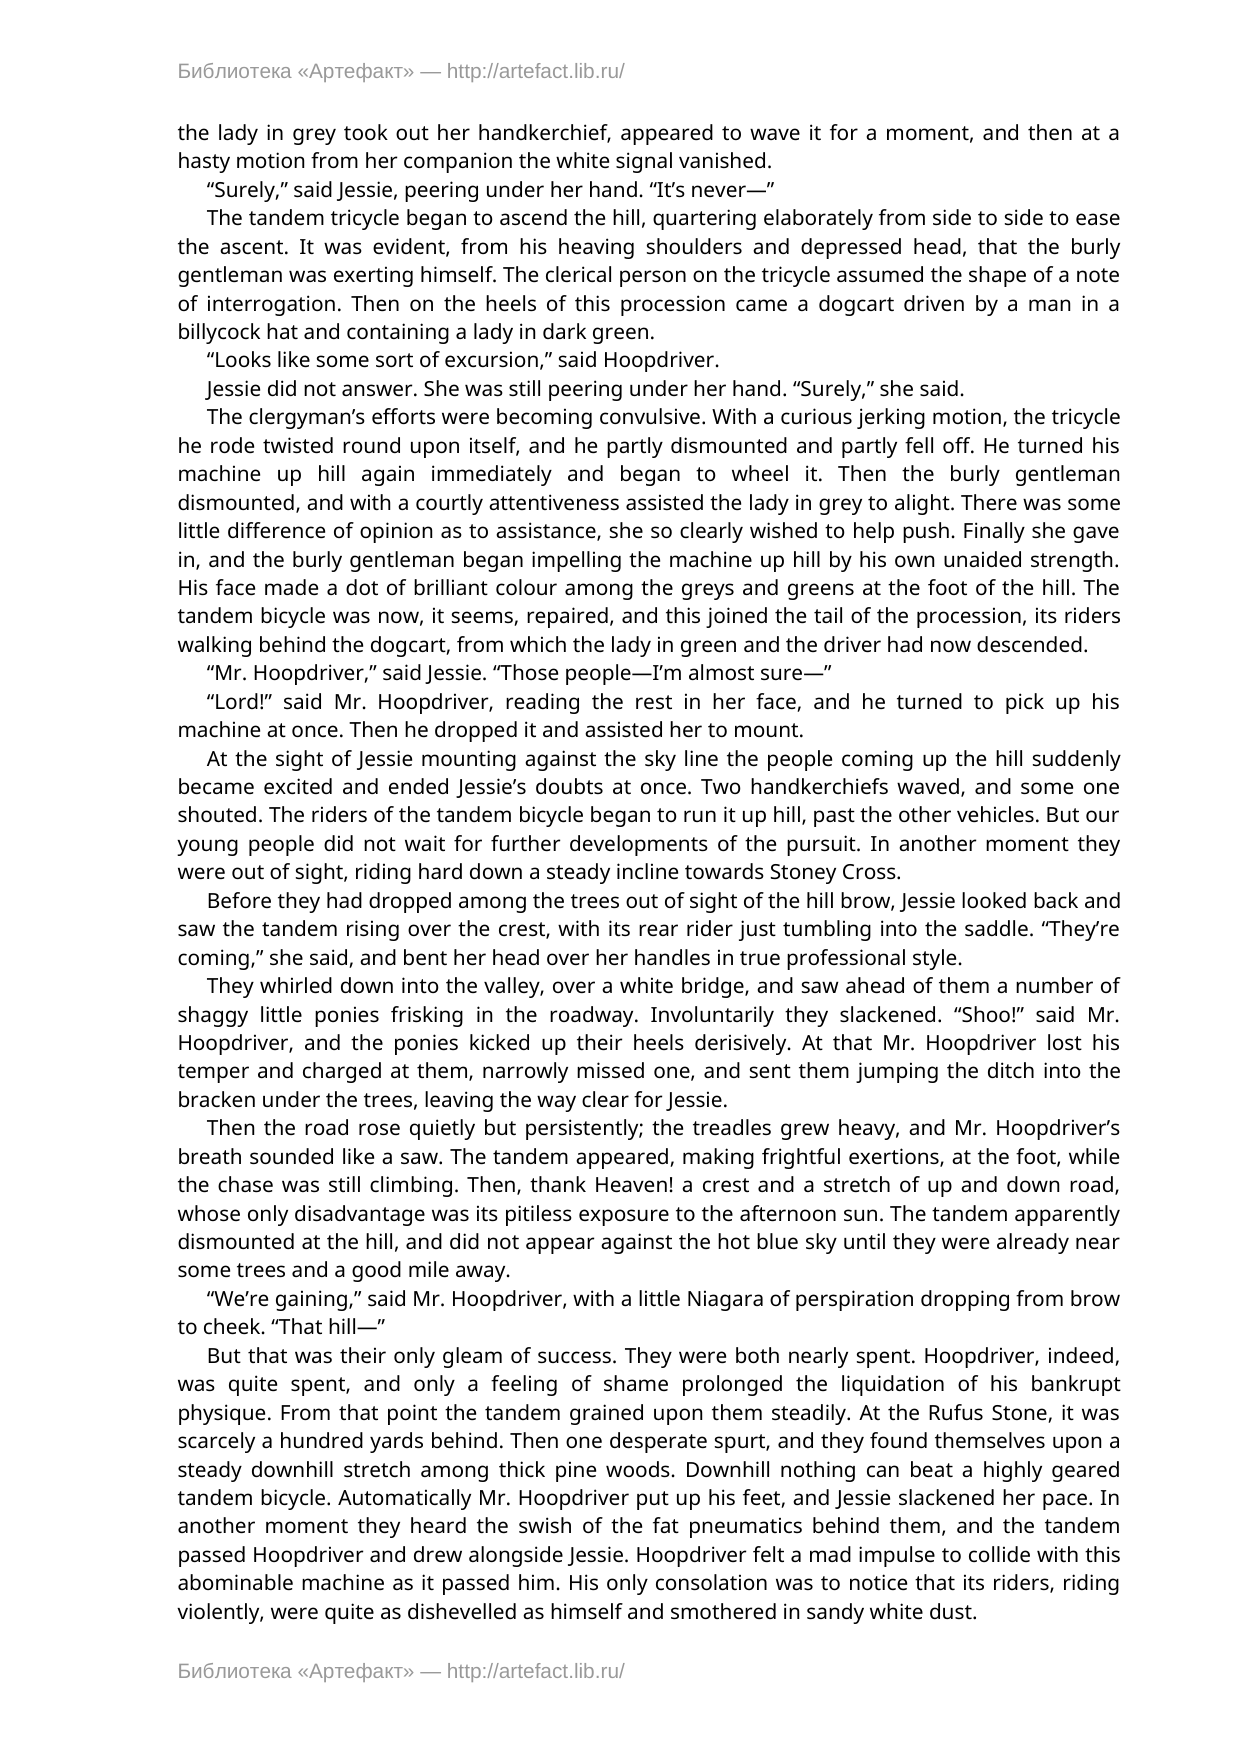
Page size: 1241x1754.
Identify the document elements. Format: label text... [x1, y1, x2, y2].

text Then the road rose quietly but persistently; the treadles grew heavy, and Mr. Hoopdriver’s breath sounded like a saw. The tandem appeared, making frightful exertions, at the foot, while the chase was still climbing. Then, thank Heaven! a crest and a stretch of up and down road, whose only disadvantage was its pitiless exposure to the afternoon sun. The tandem apparently dismounted at the hill, and did not appear against the hot blue sky until they were already near some trees and a good mile away. [177, 1113, 1122, 1284]
text But that was their only gleam of success. They were both nearly spent. Hoopdriver, indeed, was quite spent, and only a feeling of shame prolonged the liquidation of his bankrupt physique. From that point the tandem grained upon them steadily. At the Rufus Stone, it was scarcely a hundred yards behind. Then one desperate spurt, and they found themselves upon a steady downhill stretch among thick pine woods. Downhill nothing can beat a highly geared tandem bicycle. Automatically Mr. Hoopdriver put up his feet, and Jessie slackened her pace. In another moment they heard the swish of the fat pneumatics behind them, and the tandem passed Hoopdriver and drew alongside Jessie. Hoopdriver felt a mad impulse to collide with this abominable machine as it passed him. His only consolation was to notice that its riders, riding violently, were quite as dishevelled as himself and smothered in sandy white dust. [177, 1341, 1122, 1625]
text “Surely,” said Jessie, peering under her hand. “It’s never—” [177, 175, 1122, 203]
text The clergyman’s efforts were becoming convulsive. With a curious jerking motion, the tricycle he rode twisted round upon itself, and he partly dismounted and partly fell off. He turned his machine up hill again immediately and began to wheel it. Then the burly gentleman dismounted, and with a courtly attentiveness assisted the lady in grey to alight. There was some little difference of opinion as to assistance, she so clearly wished to help push. Finally she gave in, and the burly gentleman began impelling the machine up hill by his own unaided strength. His face made a dot of brilliant colour among the greys and greens at the foot of the hill. The tandem bicycle was now, it seems, repaired, and this joined the tail of the procession, its riders walking behind the dogcart, from which the lady in green and the driver had now descended. [177, 402, 1122, 658]
text “Mr. Hoopdriver,” said Jessie. “Those people—I’m almost sure—” [177, 658, 1122, 687]
text “Lord!” said Mr. Hoopdriver, reading the rest in her face, and he turned to pick up his machine at once. Then he dropped it and assisted her to mount. [177, 687, 1122, 744]
text They whirled down into the valley, over a white bridge, and saw ahead of them a number of shaggy little ponies frisking in the roadway. Involuntarily they slackened. “Shoo!” said Mr. Hoopdriver, and the ponies kicked up their heels derisively. At that Mr. Hoopdriver lost his temper and charged at them, narrowly missed one, and sent them jumping the ditch into the bracken under the trees, leaving the way clear for Jessie. [177, 971, 1122, 1113]
text At the sight of Jessie mounting against the sky line the people coming up the hill suddenly became excited and ended Jessie’s doubts at once. Two handkerchiefs waved, and some one shouted. The riders of the tandem bicycle began to run it up hill, past the other vehicles. But our young people did not wait for further developments of the pursuit. In another moment they were out of sight, riding hard down a steady incline towards Stoney Cross. [177, 744, 1122, 886]
text Jessie did not answer. She was still peering under her hand. “Surely,” she said. [177, 374, 1122, 402]
text Before they had dropped among the trees out of sight of the hill brow, Jessie looked back and saw the tandem rising over the crest, with its rear rider just tumbling into the saddle. “They’re coming,” she said, and bent her head over her handles in true professional style. [177, 886, 1122, 971]
text “Looks like some sort of excursion,” said Hoopdriver. [177, 346, 1122, 374]
text “We’re gaining,” said Mr. Hoopdriver, with a little Niagara of perspiration dropping from brow to cheek. “That hill—” [177, 1284, 1122, 1341]
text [177, 118, 1122, 175]
text The tandem tricycle began to ascend the hill, quartering elaborately from side to side to ease the ascent. It was evident, from his heaving shoulders and depressed head, that the burly gentleman was exerting himself. The clerical person on the tricycle assumed the shape of a note of interrogation. Then on the heels of this procession came a dogcart driven by a man in a billycock hat and containing a lady in dark green. [177, 203, 1122, 346]
